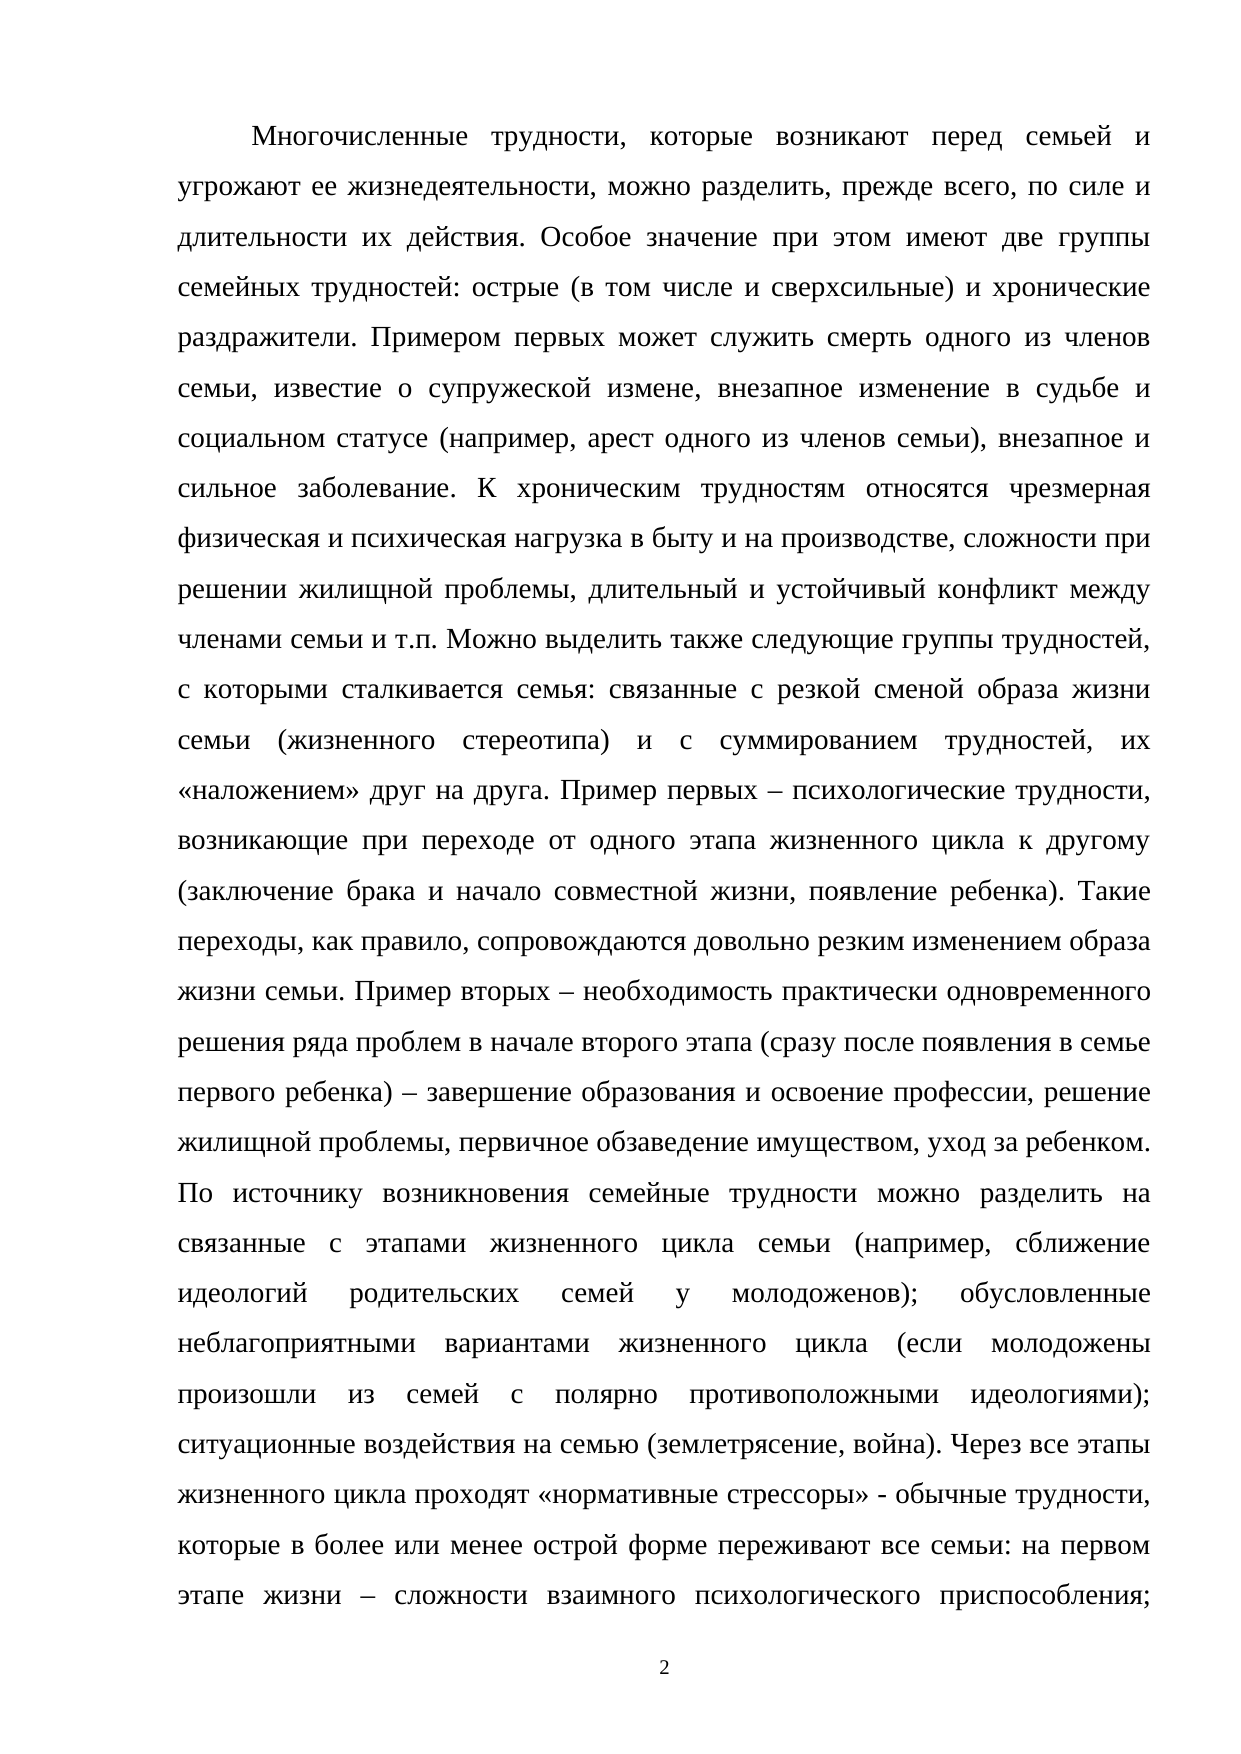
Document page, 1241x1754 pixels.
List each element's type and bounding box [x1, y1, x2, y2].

text [177, 118, 1152, 1611]
